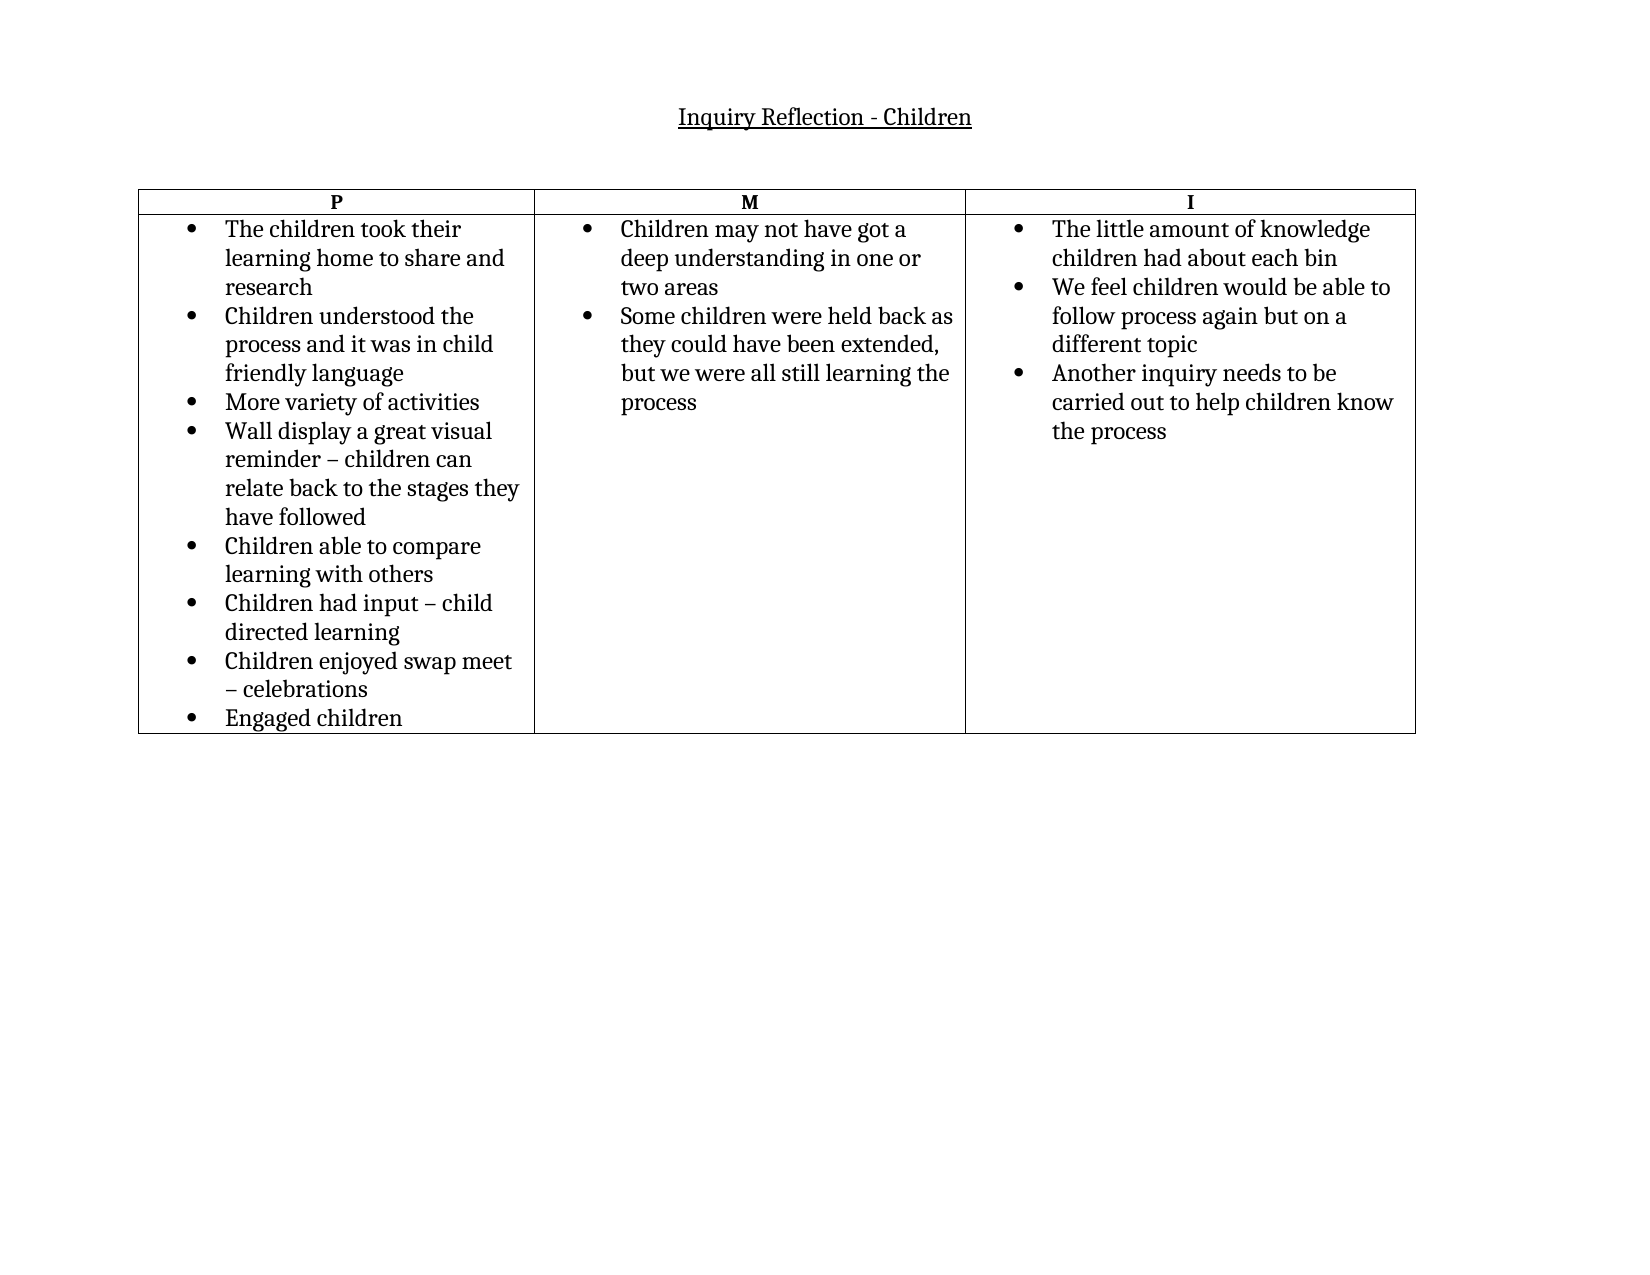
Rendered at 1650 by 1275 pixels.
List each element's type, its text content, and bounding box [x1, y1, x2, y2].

table_cell Children may not have got a deep understanding in one or two areas Some children were held back as they could have been extended, but we were all still learning the process [535, 215, 965, 733]
table_header P [139, 190, 534, 214]
table_header M [535, 190, 965, 214]
text Inquiry Reflection - Children [150, 103, 1500, 132]
table_header I [966, 190, 1415, 214]
table_cell The children took their learning home to share and research Children understood the process and it was in child friendly language More variety of activities Wall display a great visual reminder – children can relate back to the stages they have followed Children able to compare learning with others Children had input – child directed learning Children enjoyed swap meet – celebrations Engaged children [139, 215, 534, 733]
table_cell The little amount of knowledge children had about each bin We feel children would be able to follow process again but on a different topic Another inquiry needs to be carried out to help children know the process [966, 215, 1415, 733]
